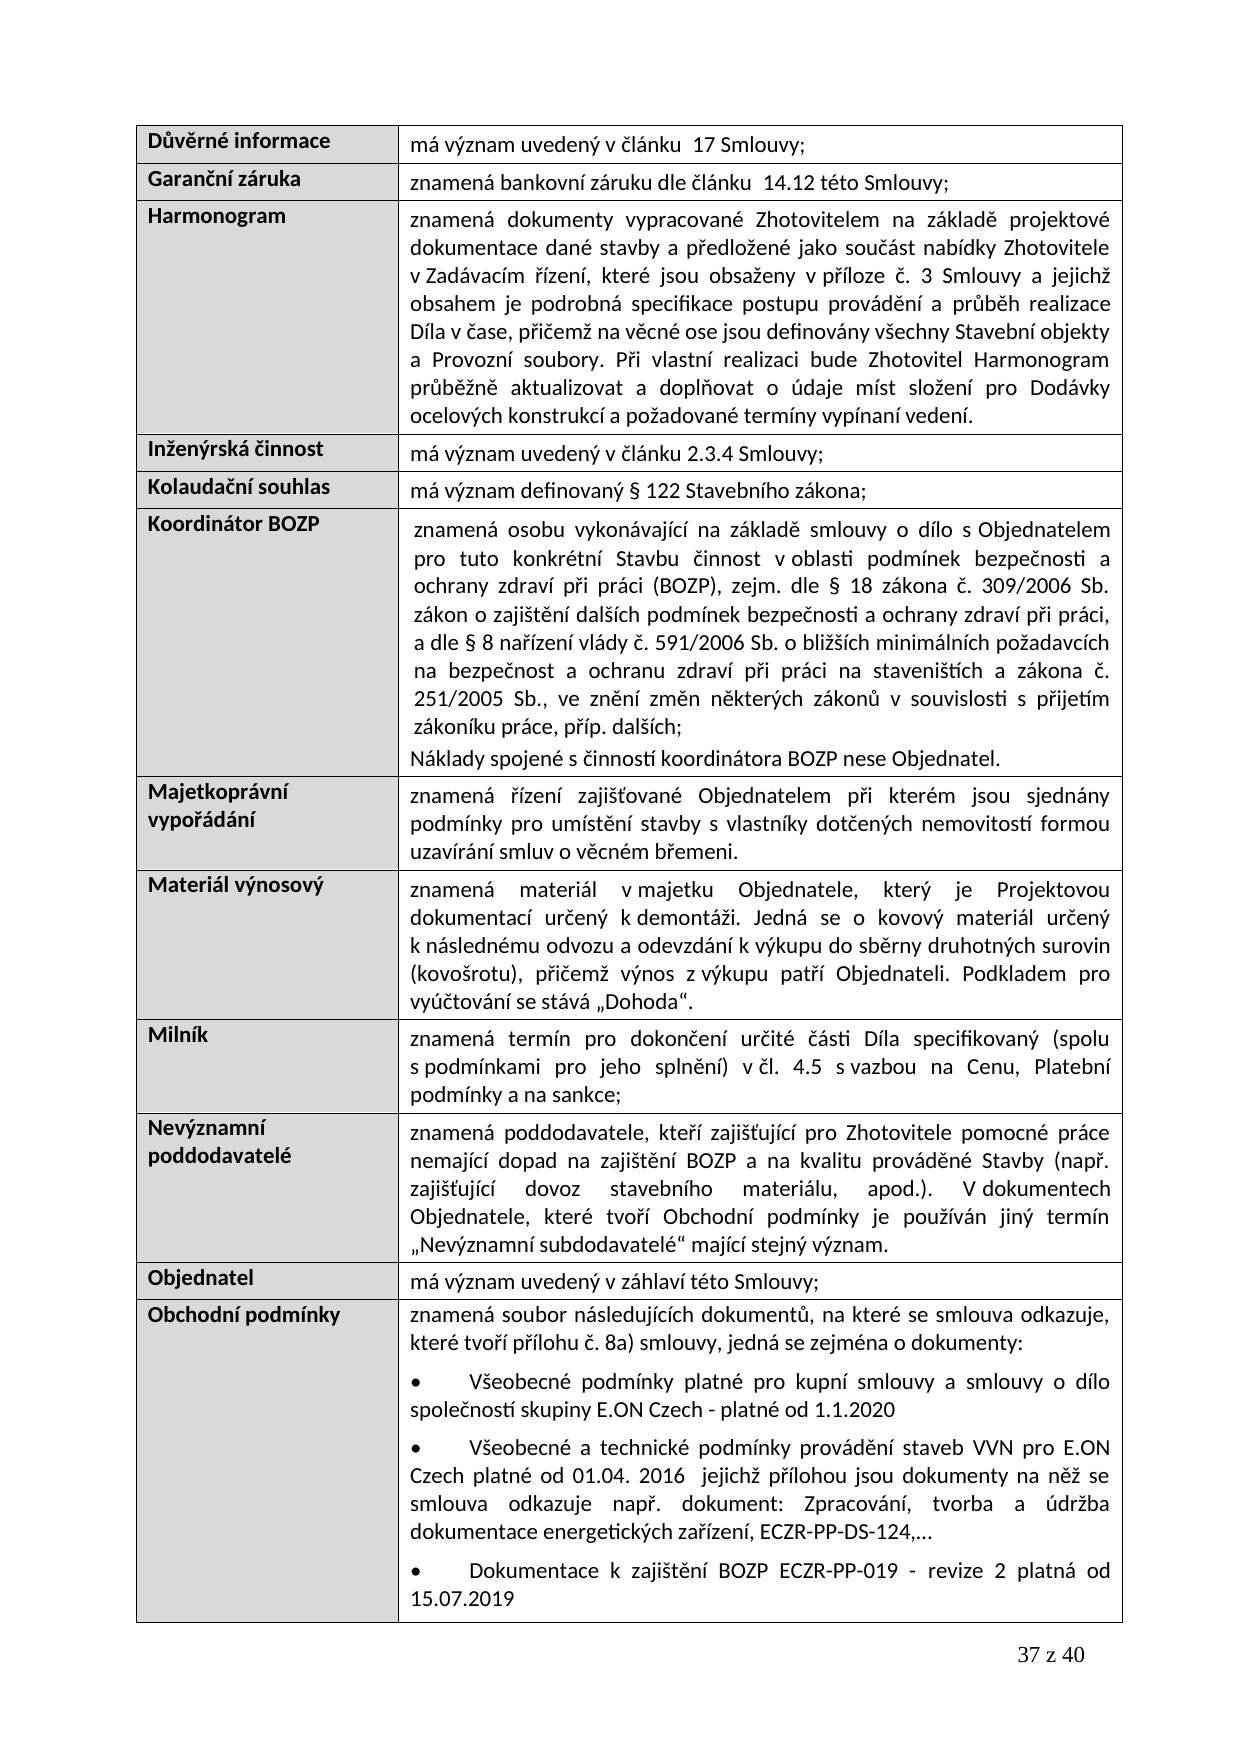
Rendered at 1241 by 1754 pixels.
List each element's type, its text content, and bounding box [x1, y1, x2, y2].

table_cell znamená osobu vykonávající na základě smlouvy o dílo s Objednatelem pro tuto konkrétní Stavbu činnost v oblasti podmínek bezpečnosti a ochrany zdraví při práci (BOZP), zejm. dle § 18 zákona č. 309/2006 Sb. zákon o zajištění dalších podmínek bezpečnosti a ochrany zdraví při práci, a dle § 8 nařízení vlády č. 591/2006 Sb. o bližších minimálních požadavcích na bezpečnost a ochranu zdraví při práci na staveništích a zákona č. 251/2005 Sb., ve znění změn některých zákonů v souvislosti s přijetím zákoníku práce, příp. dalších; Náklady spojené s činností koordinátora BOZP nese Objednatel. [399, 509, 1122, 776]
table_cell Koordinátor BOZP [137, 509, 398, 776]
table_cell Garanční záruka [137, 164, 398, 200]
table_cell Objednatel [137, 1263, 398, 1299]
table_cell Obchodní podmínky [137, 1300, 398, 1622]
table_cell znamená dokumenty vypracované Zhotovitelem na základě projektové dokumentace dané stavby a předložené jako součást nabídky Zhotovitele v Zadávacím řízení, které jsou obsaženy v příloze č. 3 Smlouvy a jejichž obsahem je podrobná specifikace postupu provádění a průběh realizace Díla v čase, přičemž na věcné ose jsou definovány všechny Stavební objekty a Provozní soubory. Při vlastní realizaci bude Zhotovitel Harmonogram průběžně aktualizovat a doplňovat o údaje míst složení pro Dodávky ocelových konstrukcí a požadované termíny vypínaní vedení. [399, 201, 1122, 433]
table_cell znamená materiál v majetku Objednatele, který je Projektovou dokumentací určený k demontáži. Jedná se o kovový materiál určený k následnému odvozu a odevzdání k výkupu do sběrny druhotných surovin (kovošrotu), přičemž výnos z výkupu patří Objednateli. Podkladem pro vyúčtování se stává „Dohoda“. [399, 871, 1122, 1019]
table_cell Majetkoprávní vypořádání [137, 777, 398, 869]
table_cell má význam uvedený v článku 17 Smlouvy; [399, 126, 1122, 163]
table_cell Kolaudační souhlas [137, 472, 398, 508]
table_cell Milník [137, 1020, 398, 1112]
table_cell má význam uvedený v záhlaví této Smlouvy; [399, 1263, 1122, 1299]
table_cell má význam uvedený v článku 2.3.4 Smlouvy; [399, 435, 1122, 471]
table_cell Nevýznamní poddodavatelé [137, 1114, 398, 1262]
table_cell Důvěrné informace [137, 126, 398, 163]
table_cell Harmonogram [137, 201, 398, 433]
table_cell Inženýrská činnost [137, 435, 398, 471]
table_cell znamená termín pro dokončení určité části Díla specifikovaný (spolu s podmínkami pro jeho splnění) v čl. 4.5 s vazbou na Cenu, Platební podmínky a na sankce; [399, 1020, 1122, 1112]
table_cell Materiál výnosový [137, 871, 398, 1019]
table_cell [399, 1300, 1122, 1622]
table_cell znamená řízení zajišťované Objednatelem při kterém jsou sjednány podmínky pro umístění stavby s vlastníky dotčených nemovitostí formou uzavírání smluv o věcném břemeni. [399, 777, 1122, 869]
table_cell znamená poddodavatele, kteří zajišťující pro Zhotovitele pomocné práce nemající dopad na zajištění BOZP a na kvalitu prováděné Stavby (např. zajišťující dovoz stavebního materiálu, apod.). V dokumentech Objednatele, které tvoří Obchodní podmínky je používán jiný termín „Nevýznamní subdodavatelé“ mající stejný význam. [399, 1114, 1122, 1262]
table_cell znamená bankovní záruku dle článku 14.12 této Smlouvy; [399, 164, 1122, 200]
table_cell má význam definovaný § 122 Stavebního zákona; [399, 472, 1122, 508]
